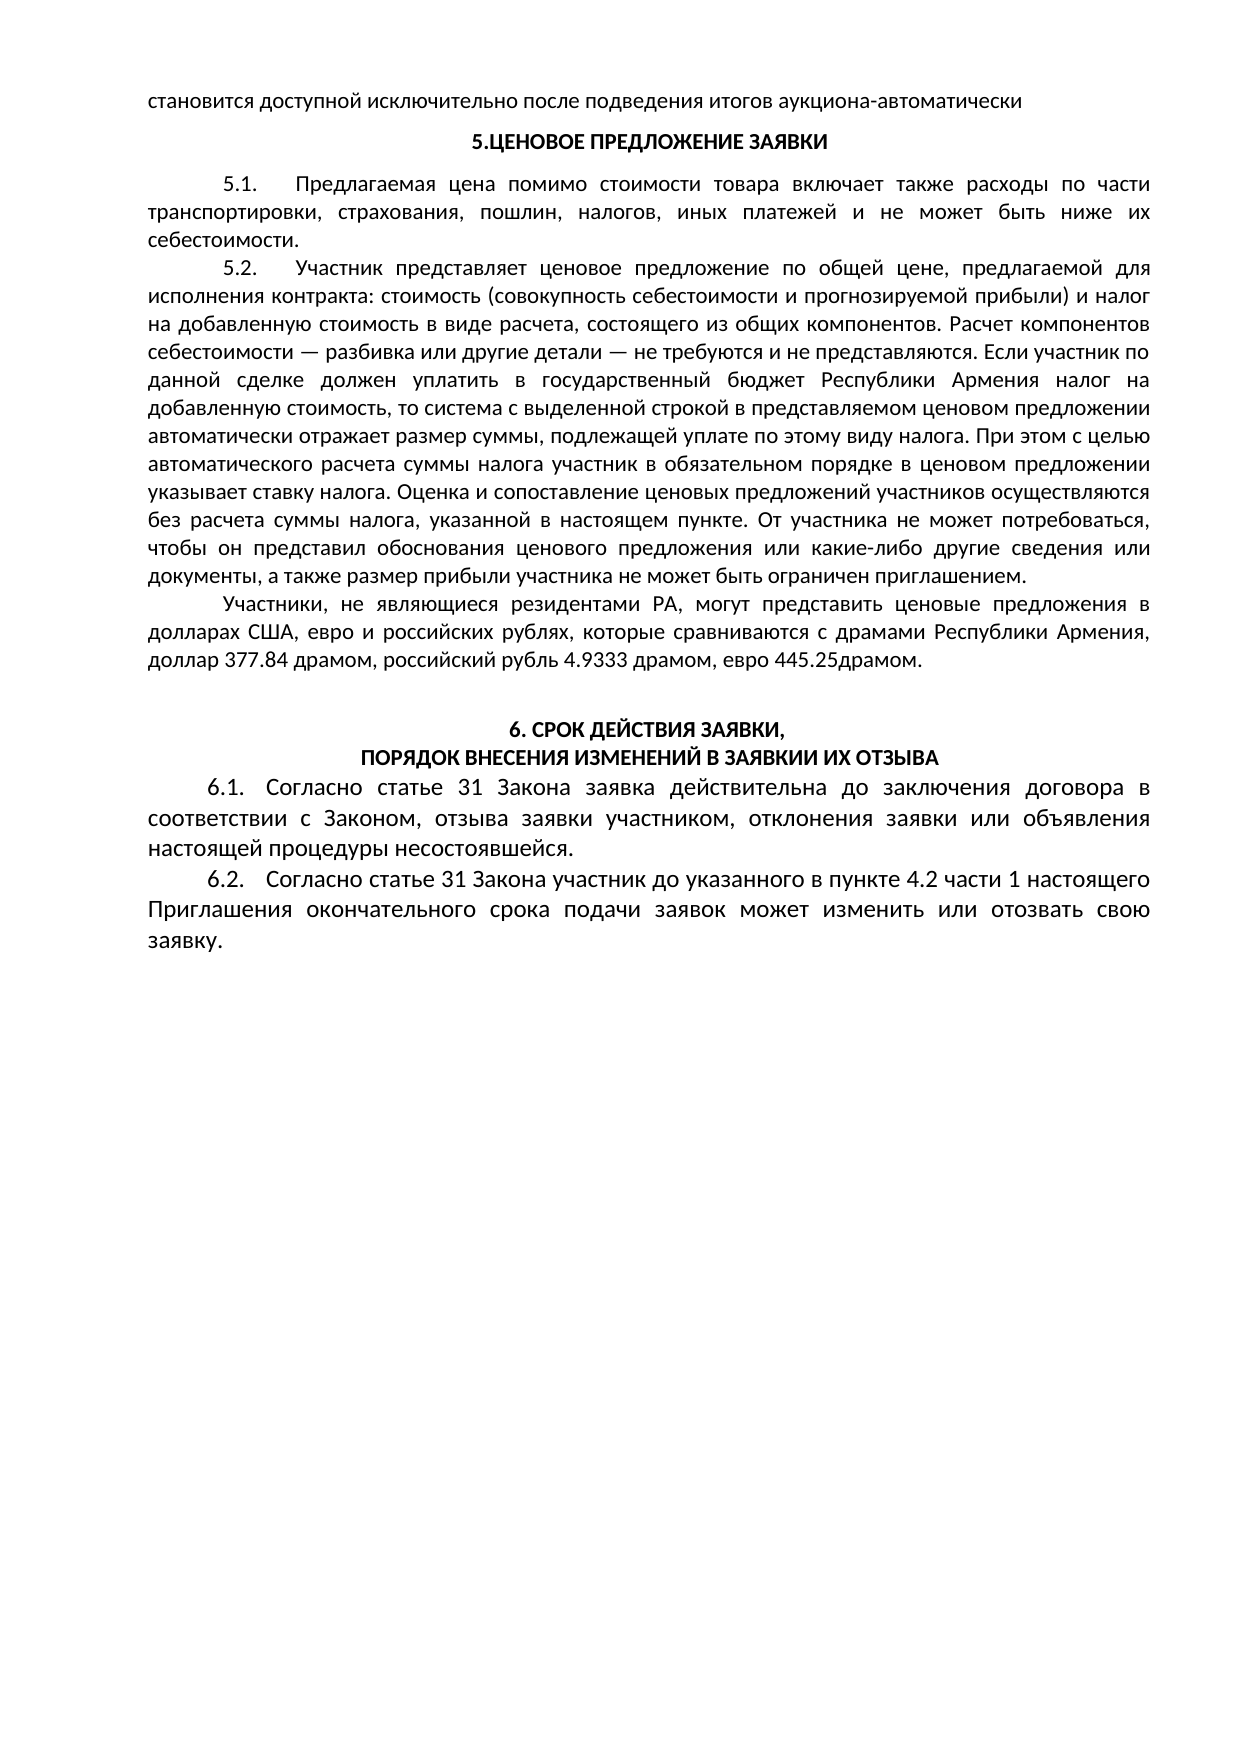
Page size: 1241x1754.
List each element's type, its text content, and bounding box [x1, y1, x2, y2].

text 5.1. Предлагаемая цена помимо стоимости товара включает также расходы по части транспортировки, страхования, пошлин, налогов, иных платежей и не может быть ниже их себестоимости. [148, 169, 1152, 253]
text 6. СРОК ДЕЙСТВИЯ ЗАЯВКИ, ПОРЯДОК ВНЕСЕНИЯ ИЗМЕНЕНИЙ В ЗАЯВКИИ ИХ ОТЗЫВА [207, 715, 1093, 771]
text Участники, не являющиеся резидентами РА, могут представить ценовые предложения в долларах США, евро и российских рублях, которые сравниваются с драмами Республики Армения, доллар 377.84 драмом, российский рубль 4.9333 драмом, евро 445.25драмом. [148, 589, 1152, 673]
text 5.ЦЕНОВОЕ ПРЕДЛОЖЕНИЕ ЗАЯВКИ [148, 127, 1152, 155]
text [148, 86, 1152, 114]
text 5.2. Участник представляет ценовое предложение по общей цене, предлагаемой для исполнения контракта: стоимость (совокупность себестоимости и прогнозируемой прибыли) и налог на добавленную стоимость в виде расчета, состоящего из общих компонентов. Расчет компонентов себестоимости — разбивка или другие детали — не требуются и не представляются. Если участник по данной сделке должен уплатить в государственный бюджет Республики Армения налог на добавленную стоимость, то система с выделенной строкой в представляемом ценовом предложении автоматически отражает размер суммы, подлежащей уплате по этому виду налога. При этом с целью автоматического расчета суммы налога участник в обязательном порядке в ценовом предложении указывает ставку налога. Оценка и сопоставление ценовых предложений участников осуществляются без расчета суммы налога, указанной в настоящем пункте. От участника не может потребоваться, чтобы он представил обоснования ценового предложения или какие-либо другие сведения или документы, а также размер прибыли участника не может быть ограничен приглашением. [148, 253, 1152, 589]
text 6.1. Согласно статье 31 Закона заявка действительна до заключения договора в соответствии с Законом, отзыва заявки участником, отклонения заявки или объявления настоящей процедуры несостоявшейся. [148, 771, 1152, 863]
text 6.2. Согласно статье 31 Закона участник до указанного в пункте 4.2 части 1 настоящего Приглашения окончательного срока подачи заявок может изменить или отозвать свою заявку. [148, 863, 1152, 954]
